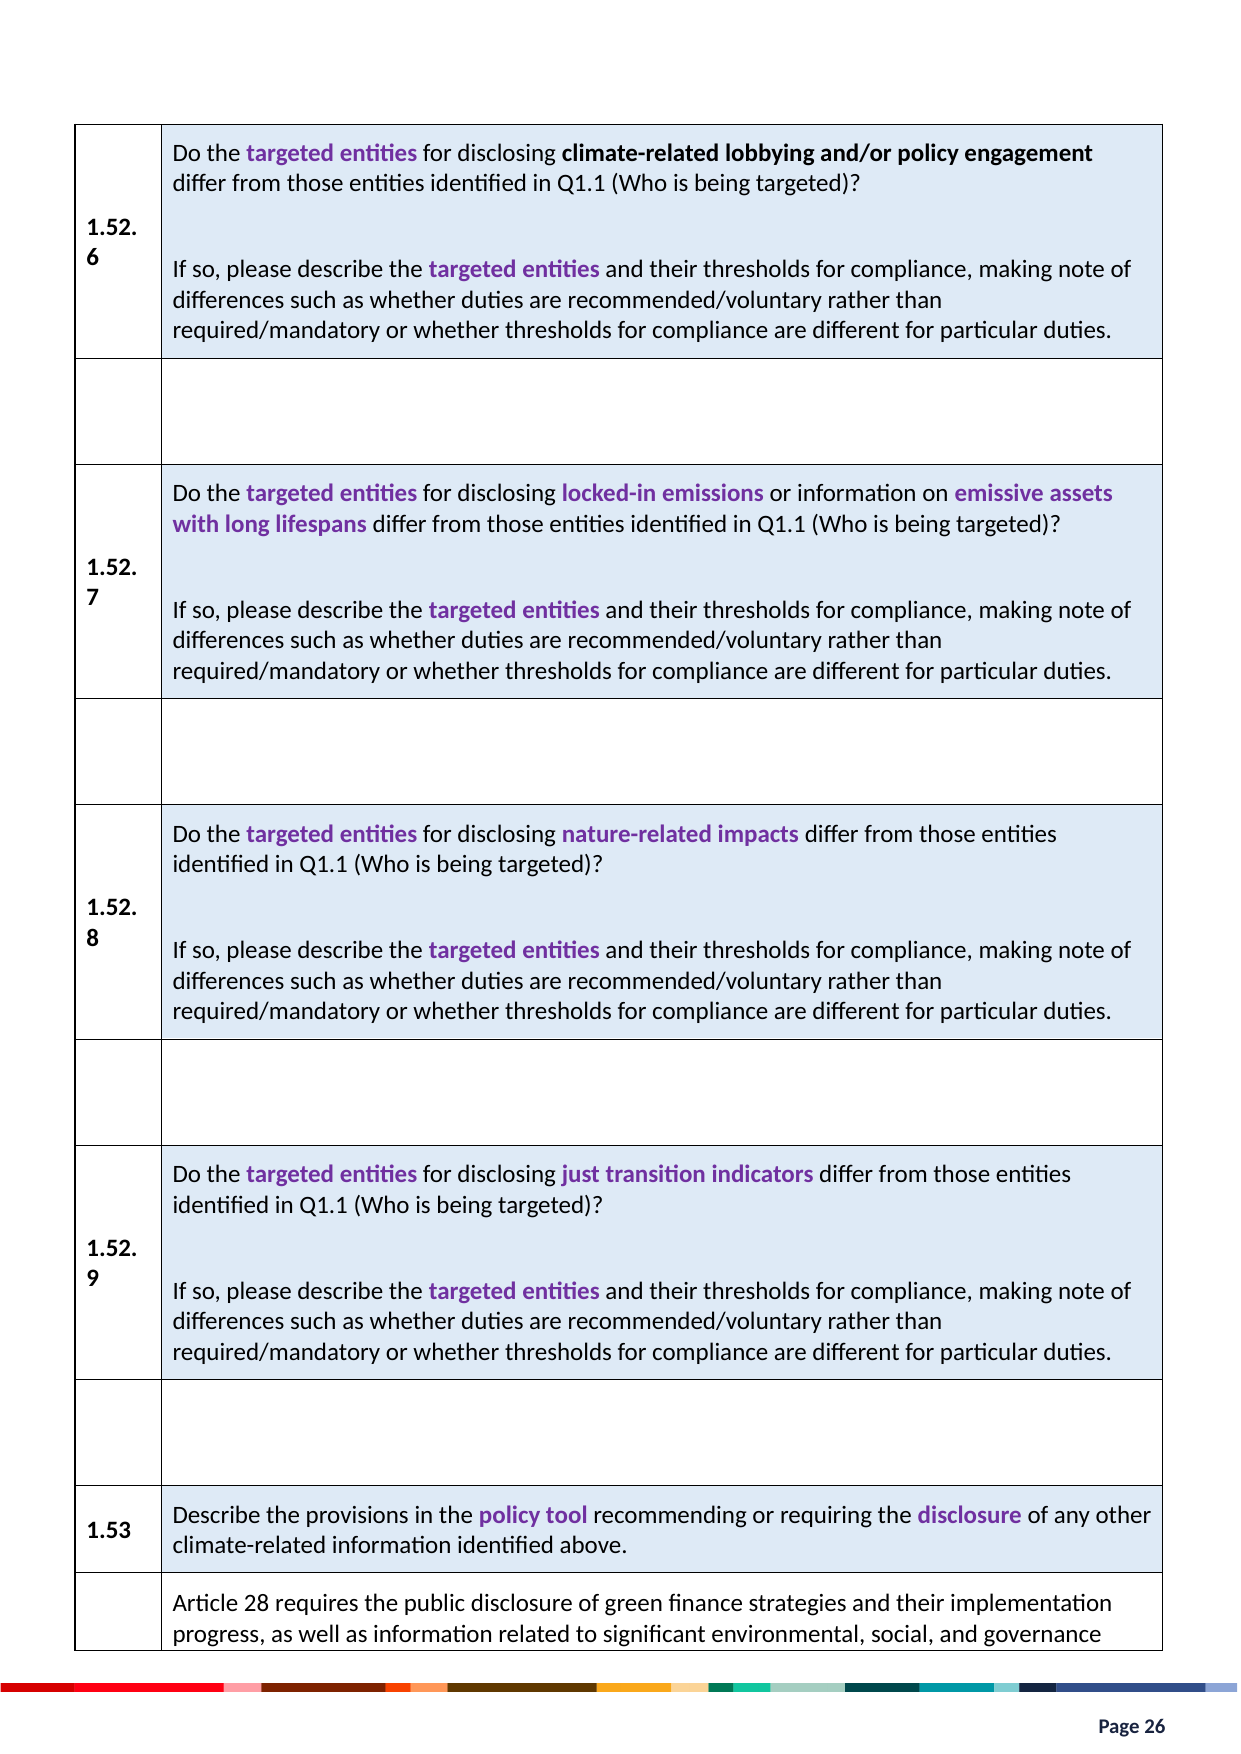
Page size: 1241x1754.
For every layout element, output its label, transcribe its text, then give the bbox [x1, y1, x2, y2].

table_cell 1.52.6 [76, 125, 161, 358]
table_cell [162, 1040, 1162, 1145]
table_cell Do the targeted entities for disclosing just transition indicators differ from those entities identified in Q1.1 (Who is being targeted)? If so, please describe the targeted entities and their thresholds for compliance, making note of differences such as whether duties are recommended/voluntary rather than required/mandatory or whether thresholds for compliance are different for particular duties. [162, 1146, 1162, 1379]
table_cell Do the targeted entities for disclosing locked-in emissions or information on emissive assets with long lifespans differ from those entities identified in Q1.1 (Who is being targeted)? If so, please describe the targeted entities and their thresholds for compliance, making note of differences such as whether duties are recommended/voluntary rather than required/mandatory or whether thresholds for compliance are different for particular duties. [162, 465, 1162, 698]
table_cell [76, 1040, 161, 1145]
table_cell [76, 699, 161, 804]
table_cell Do the targeted entities for disclosing climate-related lobbying and/or policy engagement differ from those entities identified in Q1.1 (Who is being targeted)? If so, please describe the targeted entities and their thresholds for compliance, making note of differences such as whether duties are recommended/voluntary rather than required/mandatory or whether thresholds for compliance are different for particular duties. [162, 125, 1162, 358]
table_cell [162, 699, 1162, 804]
table_cell 1.52.9 [76, 1146, 161, 1379]
table_cell [76, 1380, 161, 1485]
table_cell [162, 1380, 1162, 1485]
table_cell 1.53 [76, 1486, 161, 1572]
table_cell [76, 1573, 161, 1650]
table_cell 1.52.8 [76, 805, 161, 1038]
table_cell 1.52.7 [76, 465, 161, 698]
table_cell [162, 359, 1162, 464]
table_cell Do the targeted entities for disclosing nature-related impacts differ from those entities identified in Q1.1 (Who is being targeted)? If so, please describe the targeted entities and their thresholds for compliance, making note of differences such as whether duties are recommended/voluntary rather than required/mandatory or whether thresholds for compliance are different for particular duties. [162, 805, 1162, 1038]
table_cell Describe the provisions in the policy tool recommending or requiring the disclosure of any other climate-related information identified above. [162, 1486, 1162, 1572]
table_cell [162, 1573, 1162, 1650]
picture [0, 1683, 1236, 1692]
table_cell [76, 359, 161, 464]
